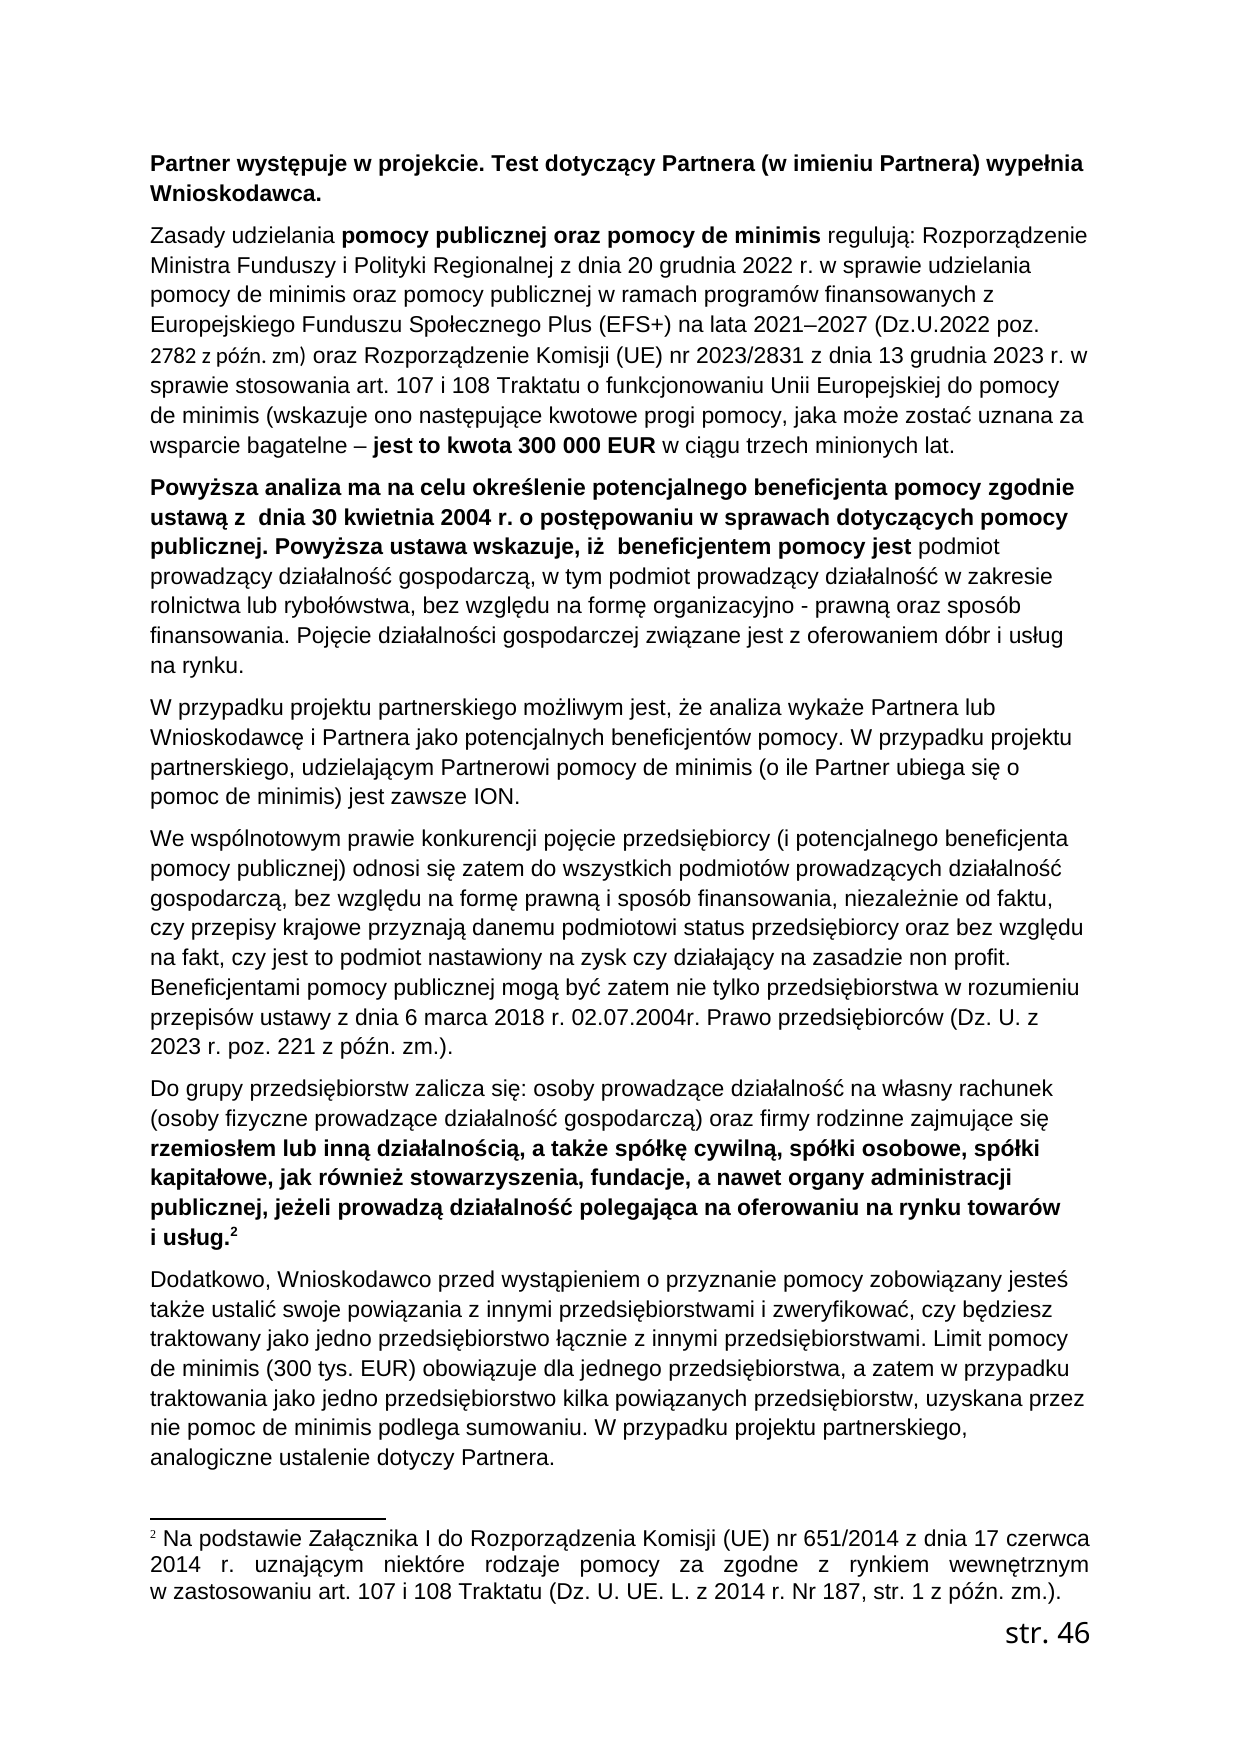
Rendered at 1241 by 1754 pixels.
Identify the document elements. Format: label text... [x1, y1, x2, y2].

text Zasady udzielania pomocy publicznej oraz pomocy de minimis regulują: Rozporządzenie Ministra Funduszy i Polityki Regionalnej z dnia 20 grudnia 2022 r. w sprawie udzielania pomocy de minimis oraz pomocy publicznej w ramach programów finansowanych z Europejskiego Funduszu Społecznego Plus (EFS+) na lata 2021–2027 (Dz.U.2022 poz. 2782 z późn. zm) oraz Rozporządzenie Komisji (UE) nr 2023/2831 z dnia 13 grudnia 2023 r. w sprawie stosowania art. 107 i 108 Traktatu o funkcjonowaniu Unii Europejskiej do pomocy de minimis (wskazuje ono następujące kwotowe progi pomocy, jaka może zostać uznana za wsparcie bagatelne – jest to kwota 300 000 EUR w ciągu trzech minionych lat. [150, 222, 1090, 458]
text W przypadku projektu partnerskiego możliwym jest, że analiza wykaże Partnera lub Wnioskodawcę i Partnera jako potencjalnych beneficjentów pomocy. W przypadku projektu partnerskiego, udzielającym Partnerowi pomocy de minimis (o ile Partner ubiega się o pomoc de minimis) jest zawsze ION. [150, 694, 1090, 809]
text Do grupy przedsiębiorstw zalicza się: osoby prowadzące działalność na własny rachunek (osoby fizyczne prowadzące działalność gospodarczą) oraz firmy rodzinne zajmujące się rzemiosłem lub inną działalnością, a także spółkę cywilną, spółki osobowe, spółki kapitałowe, jak również stowarzyszenia, fundacje, a nawet organy administracji publicznej, jeżeli prowadzą działalność polegająca na oferowaniu na rynku towarów i usług. [150, 1075, 1090, 1250]
text Powyższa analiza ma na celu określenie potencjalnego beneficjenta pomocy zgodnie ustawą z dnia 30 kwietnia 2004 r. o postępowaniu w sprawach dotyczących pomocy publicznej. Powyższa ustawa wskazuje, iż beneficjentem pomocy jest podmiot prowadzący działalność gospodarczą, w tym podmiot prowadzący działalność w zakresie rolnictwa lub rybołówstwa, bez względu na formę organizacyjno - prawną oraz sposób finansowania. Pojęcie działalności gospodarczej związane jest z oferowaniem dóbr i usług na rynku. [150, 474, 1090, 678]
text We wspólnotowym prawie konkurencji pojęcie przedsiębiorcy (i potencjalnego beneficjenta pomocy publicznej) odnosi się zatem do wszystkich podmiotów prowadzących działalność gospodarczą, bez względu na formę prawną i sposób finansowania, niezależnie od faktu, czy przepisy krajowe przyznają danemu podmiotowi status przedsiębiorcy oraz bez względu na fakt, czy jest to podmiot nastawiony na zysk czy działający na zasadzie non profit. Beneficjentami pomocy publicznej mogą być zatem nie tylko przedsiębiorstwa w rozumieniu przepisów ustawy z dnia 6 marca 2018 r. 02.07.2004r. Prawo przedsiębiorców (Dz. U. z 2023 r. poz. 221 z późn. zm.). [150, 825, 1090, 1059]
text Dodatkowo, Wnioskodawco przed wystąpieniem o przyznanie pomocy zobowiązany jesteś także ustalić swoje powiązania z innymi przedsiębiorstwami i zweryfikować, czy będziesz traktowany jako jedno przedsiębiorstwo łącznie z innymi przedsiębiorstwami. Limit pomocy de minimis (300 tys. EUR) obowiązuje dla jednego przedsiębiorstwa, a zatem w przypadku traktowania jako jedno przedsiębiorstwo kilka powiązanych przedsiębiorstw, uzyskana przez nie pomoc de minimis podlega sumowaniu. W przypadku projektu partnerskiego, analogiczne ustalenie dotyczy Partnera. [150, 1266, 1090, 1470]
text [150, 150, 1090, 206]
